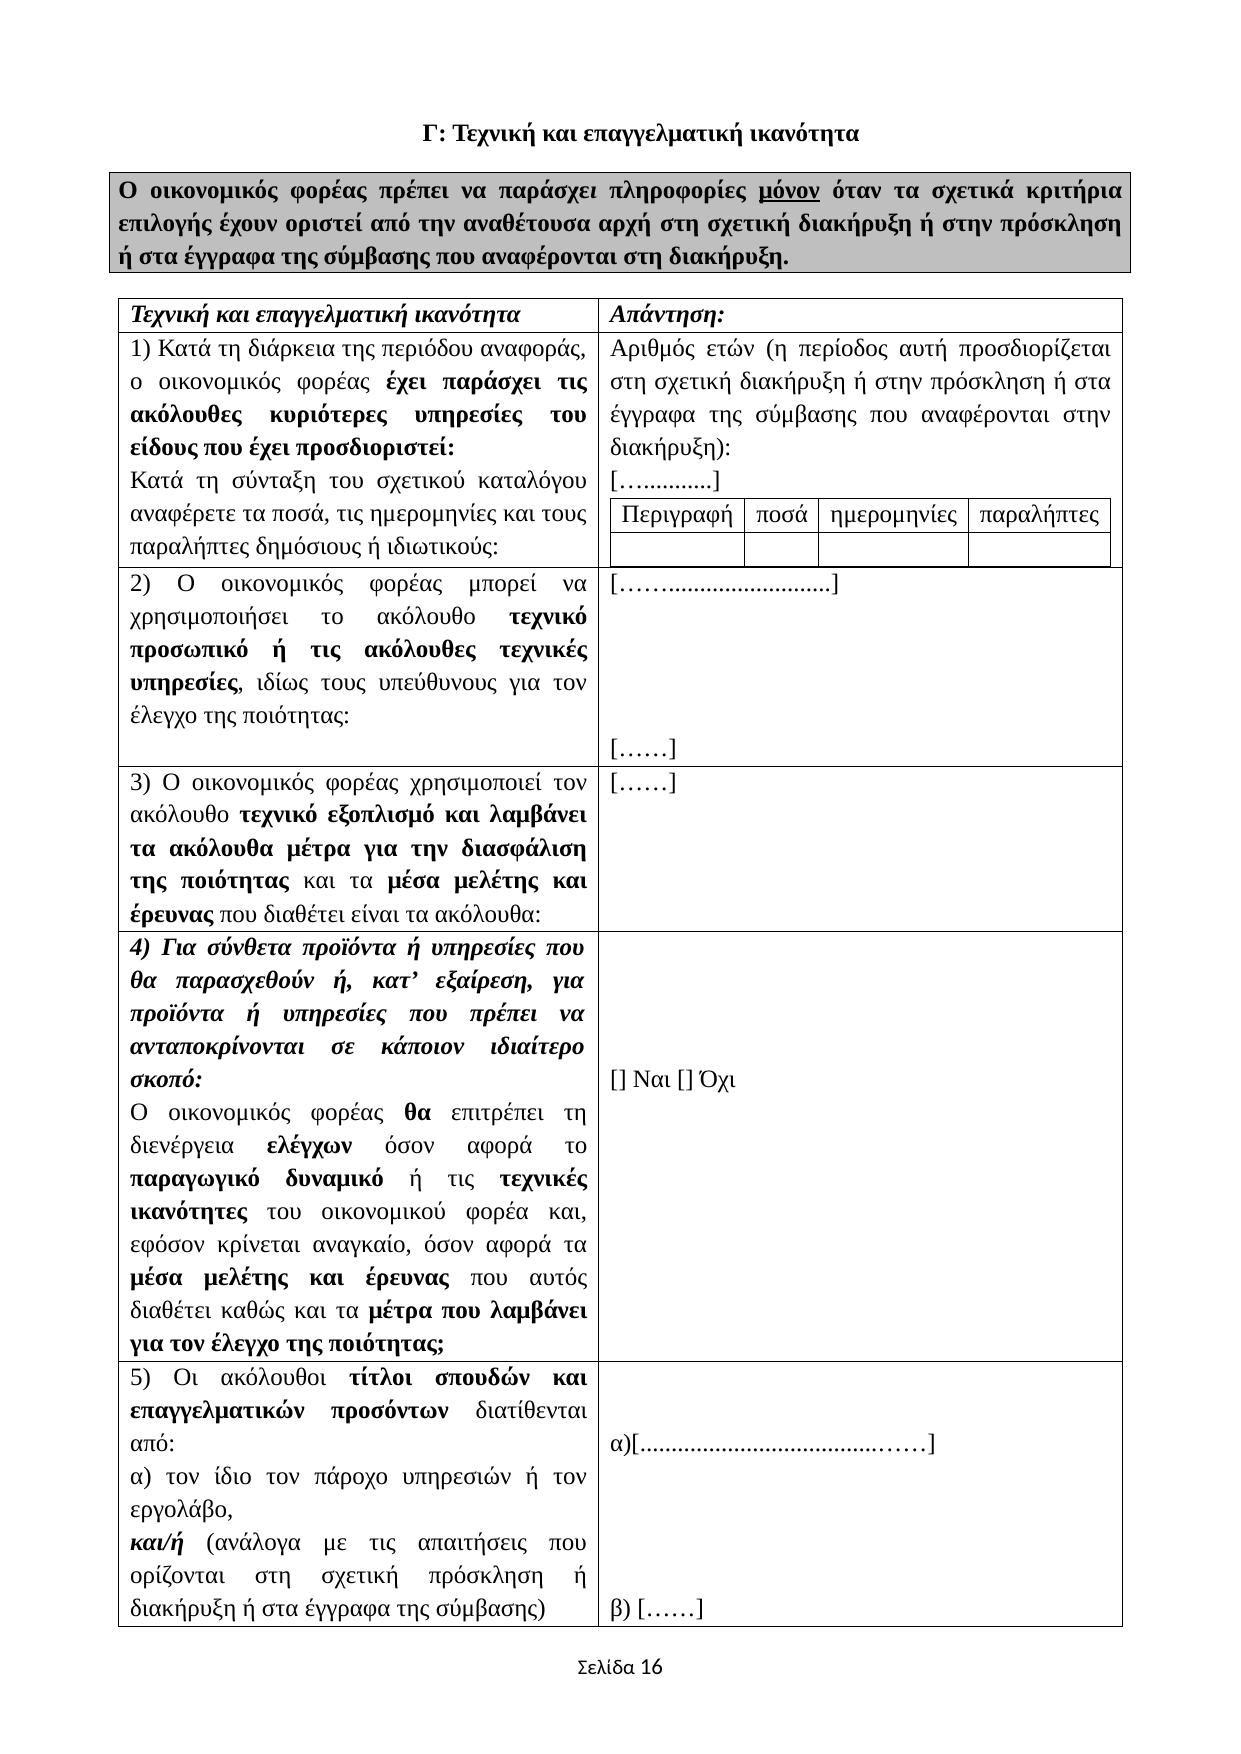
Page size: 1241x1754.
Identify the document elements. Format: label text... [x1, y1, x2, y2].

table_cell 1) Κατά τη διάρκεια της περιόδου αναφοράς, ο οικονομικός φορέας έχει παράσχει τις ακόλουθες κυριότερες υπηρεσίες του είδους που έχει προσδιοριστεί: Κατά τη σύνταξη του σχετικού καταλόγου αναφέρετε τα ποσά, τις ημερομηνίες και τους παραλήπτες δημόσιους ή ιδιωτικούς: [119, 333, 598, 567]
table_cell [……..........................] [……] [599, 568, 1122, 766]
table_cell 3) Ο οικονομικός φορέας χρησιμοποιεί τον ακόλουθο τεχνικό εξοπλισμό και λαμβάνει τα ακόλουθα μέτρα για την διασφάλιση της ποιότητας και τα μέσα μελέτης και έρευνας που διαθέτει είναι τα ακόλουθα: [119, 767, 598, 931]
table_cell 2) Ο οικονομικός φορέας μπορεί να χρησιμοποιήσει το ακόλουθο τεχνικό προσωπικό ή τις ακόλουθες τεχνικές υπηρεσίες, ιδίως τους υπεύθυνους για τον έλεγχο της ποιότητας: [119, 568, 598, 766]
text Γ: Τεχνική και επαγγελματική ικανότητα [118, 118, 1122, 147]
table_cell [] Ναι [] Όχι [599, 932, 1122, 1361]
text Ο οικονομικός φορέας πρέπει να παράσχει πληροφορίες μόνον όταν τα σχετικά κριτήρια επιλογής έχουν οριστεί από την αναθέτουσα αρχή στη σχετική διακήρυξη ή στην πρόσκληση ή στα έγγραφα της σύμβασης που αναφέρονται στη διακήρυξη. [110, 173, 1130, 272]
table_cell Αριθμός ετών (η περίοδος αυτή προσδιορίζεται στη σχετική διακήρυξη ή στην πρόσκληση ή στα έγγραφα της σύμβασης που αναφέρονται στην διακήρυξη): […...........] [599, 333, 1122, 567]
table_header Απάντηση: [599, 299, 1122, 332]
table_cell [119, 1362, 598, 1626]
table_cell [599, 1362, 1122, 1626]
table_cell [……] [599, 767, 1122, 931]
table_header Τεχνική και επαγγελματική ικανότητα [119, 299, 598, 332]
table_cell 4) Για σύνθετα προϊόντα ή υπηρεσίες που θα παρασχεθούν ή, κατ’ εξαίρεση, για προϊόντα ή υπηρεσίες που πρέπει να ανταποκρίνονται σε κάποιον ιδιαίτερο σκοπό: Ο οικονομικός φορέας θα επιτρέπει τη διενέργεια ελέγχων όσον αφορά το παραγωγικό δυναμικό ή τις τεχνικές ικανότητες του οικονομικού φορέα και, εφόσον κρίνεται αναγκαίο, όσον αφορά τα μέσα μελέτης και έρευνας που αυτός διαθέτει καθώς και τα μέτρα που λαμβάνει για τον έλεγχο της ποιότητας; [119, 932, 598, 1361]
